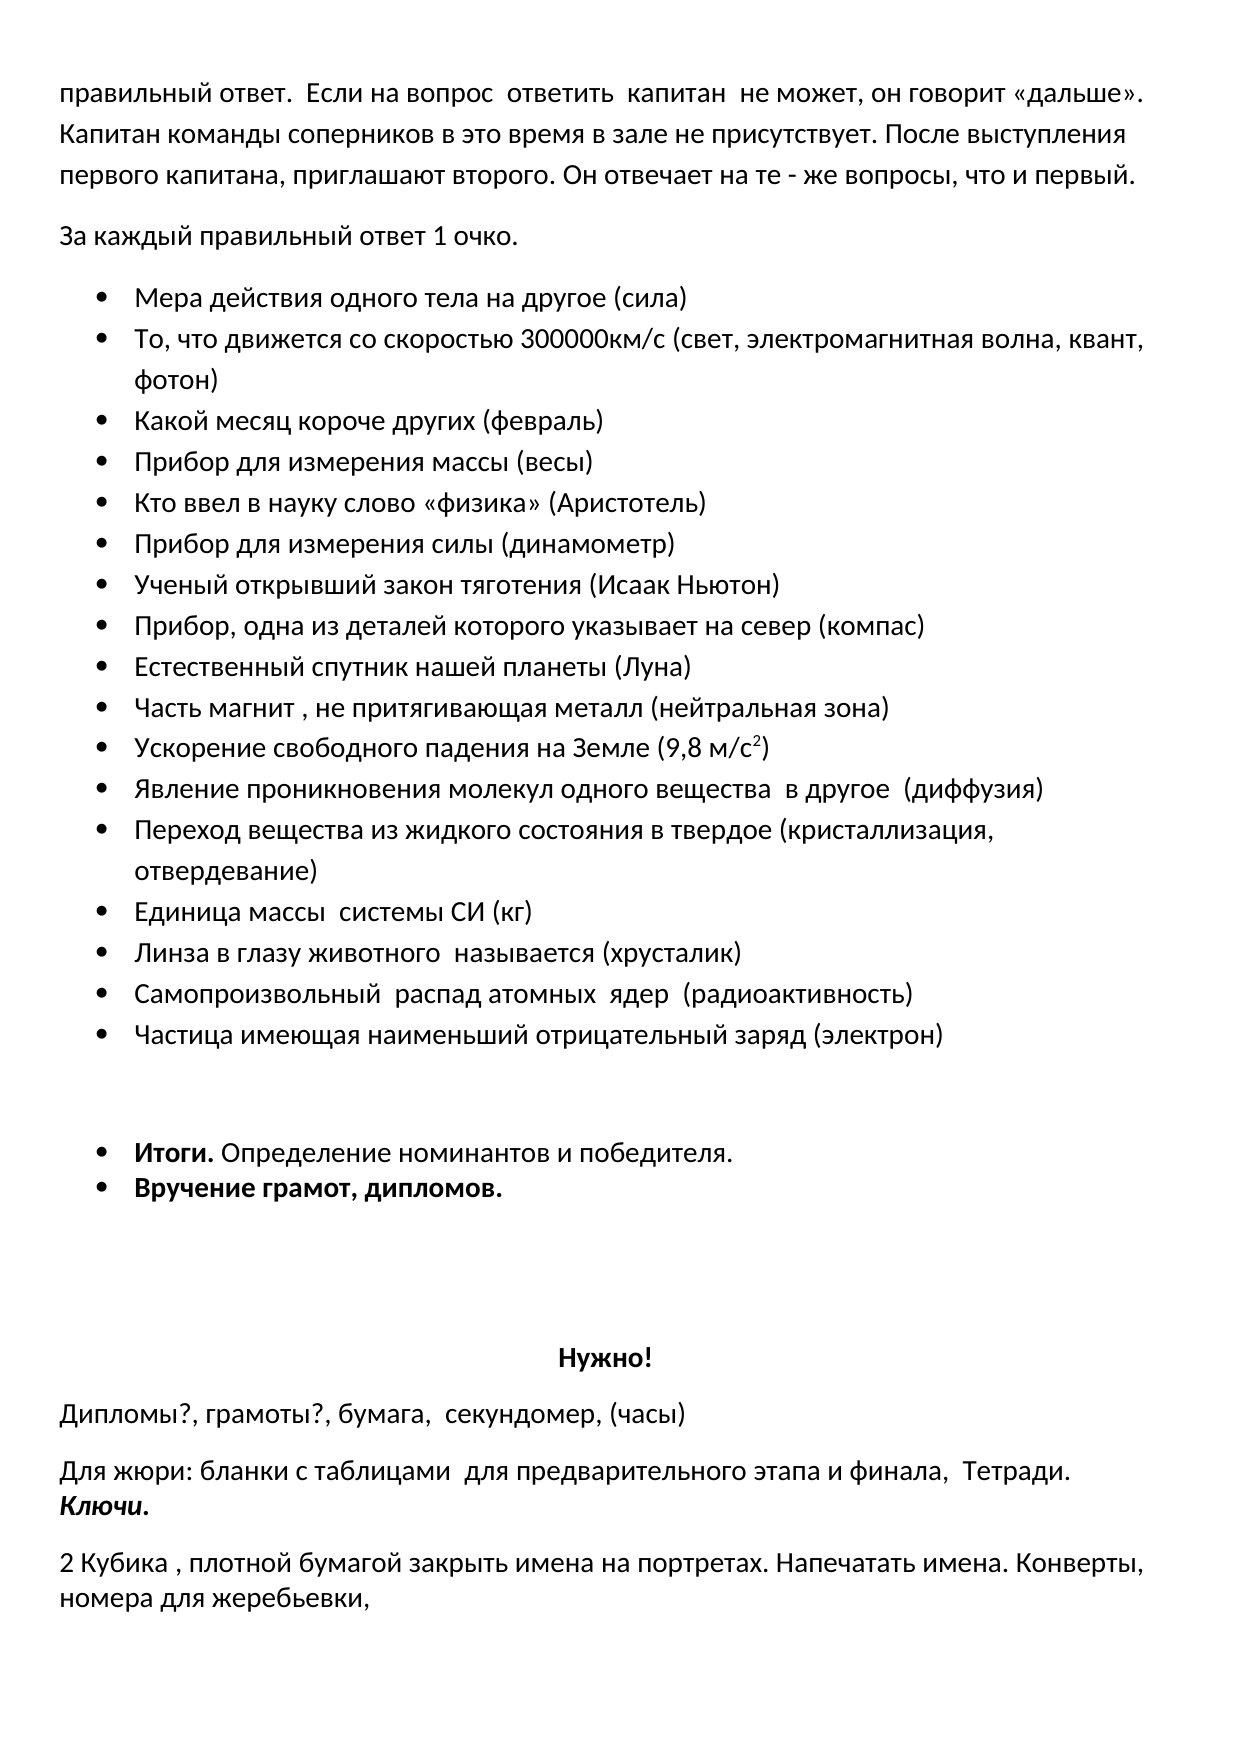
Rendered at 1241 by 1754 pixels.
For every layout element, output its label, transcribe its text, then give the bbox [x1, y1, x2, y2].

text Дипломы?, грамоты?, бумага, секундомер, (часы) [59, 1395, 1152, 1431]
list То, что движется со скоростью 300000км/с (свет, электромагнитная волна, квант, фотон) [97, 320, 1152, 397]
list Итоги. Определение номинантов и победителя. [97, 1134, 1152, 1169]
list Явление проникновения молекул одного вещества в другое (диффузия) [97, 771, 1152, 806]
list Мера действия одного тела на другое (сила) [97, 279, 1152, 315]
list Линза в глазу животного называется (хрусталик) [97, 934, 1152, 970]
list Вручение грамот, дипломов. [97, 1169, 1152, 1205]
text Для жюри: бланки с таблицами для предварительного этапа и финала, Тетради. Ключи. [59, 1452, 1152, 1523]
list Кто ввел в науку слово «физика» (Аристотель) [97, 484, 1152, 519]
text За каждый правильный ответ 1 очко. [59, 217, 1152, 253]
list Переход вещества из жидкого состояния в твердое (кристаллизация, отвердевание) [97, 811, 1152, 888]
list Какой месяц короче других (февраль) [97, 402, 1152, 438]
list Часть магнит , не притягивающая металл (нейтральная зона) [97, 689, 1152, 724]
text Нужно! [59, 1339, 1152, 1374]
list Единица массы системы СИ (кг) [97, 893, 1152, 929]
list Прибор для измерения массы (весы) [97, 443, 1152, 479]
text 2 Кубика , плотной бумагой закрыть имена на портретах. Напечатать имена. Конверты, номера для жеребьевки, [59, 1544, 1152, 1615]
list Ученый открывший закон тяготения (Исаак Ньютон) [97, 566, 1152, 601]
list Прибор, одна из деталей которого указывает на север (компас) [97, 607, 1152, 642]
list Ускорение свободного падения на Земле (9,8 м/с2) [97, 729, 1152, 765]
list Самопроизвольный распад атомных ядер (радиоактивность) [97, 975, 1152, 1011]
list Частица имеющая наименьший отрицательный заряд (электрон) [97, 1016, 1152, 1052]
list Прибор для измерения силы (динамометр) [97, 525, 1152, 561]
list Естественный спутник нашей планеты (Луна) [97, 648, 1152, 683]
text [59, 74, 1152, 191]
